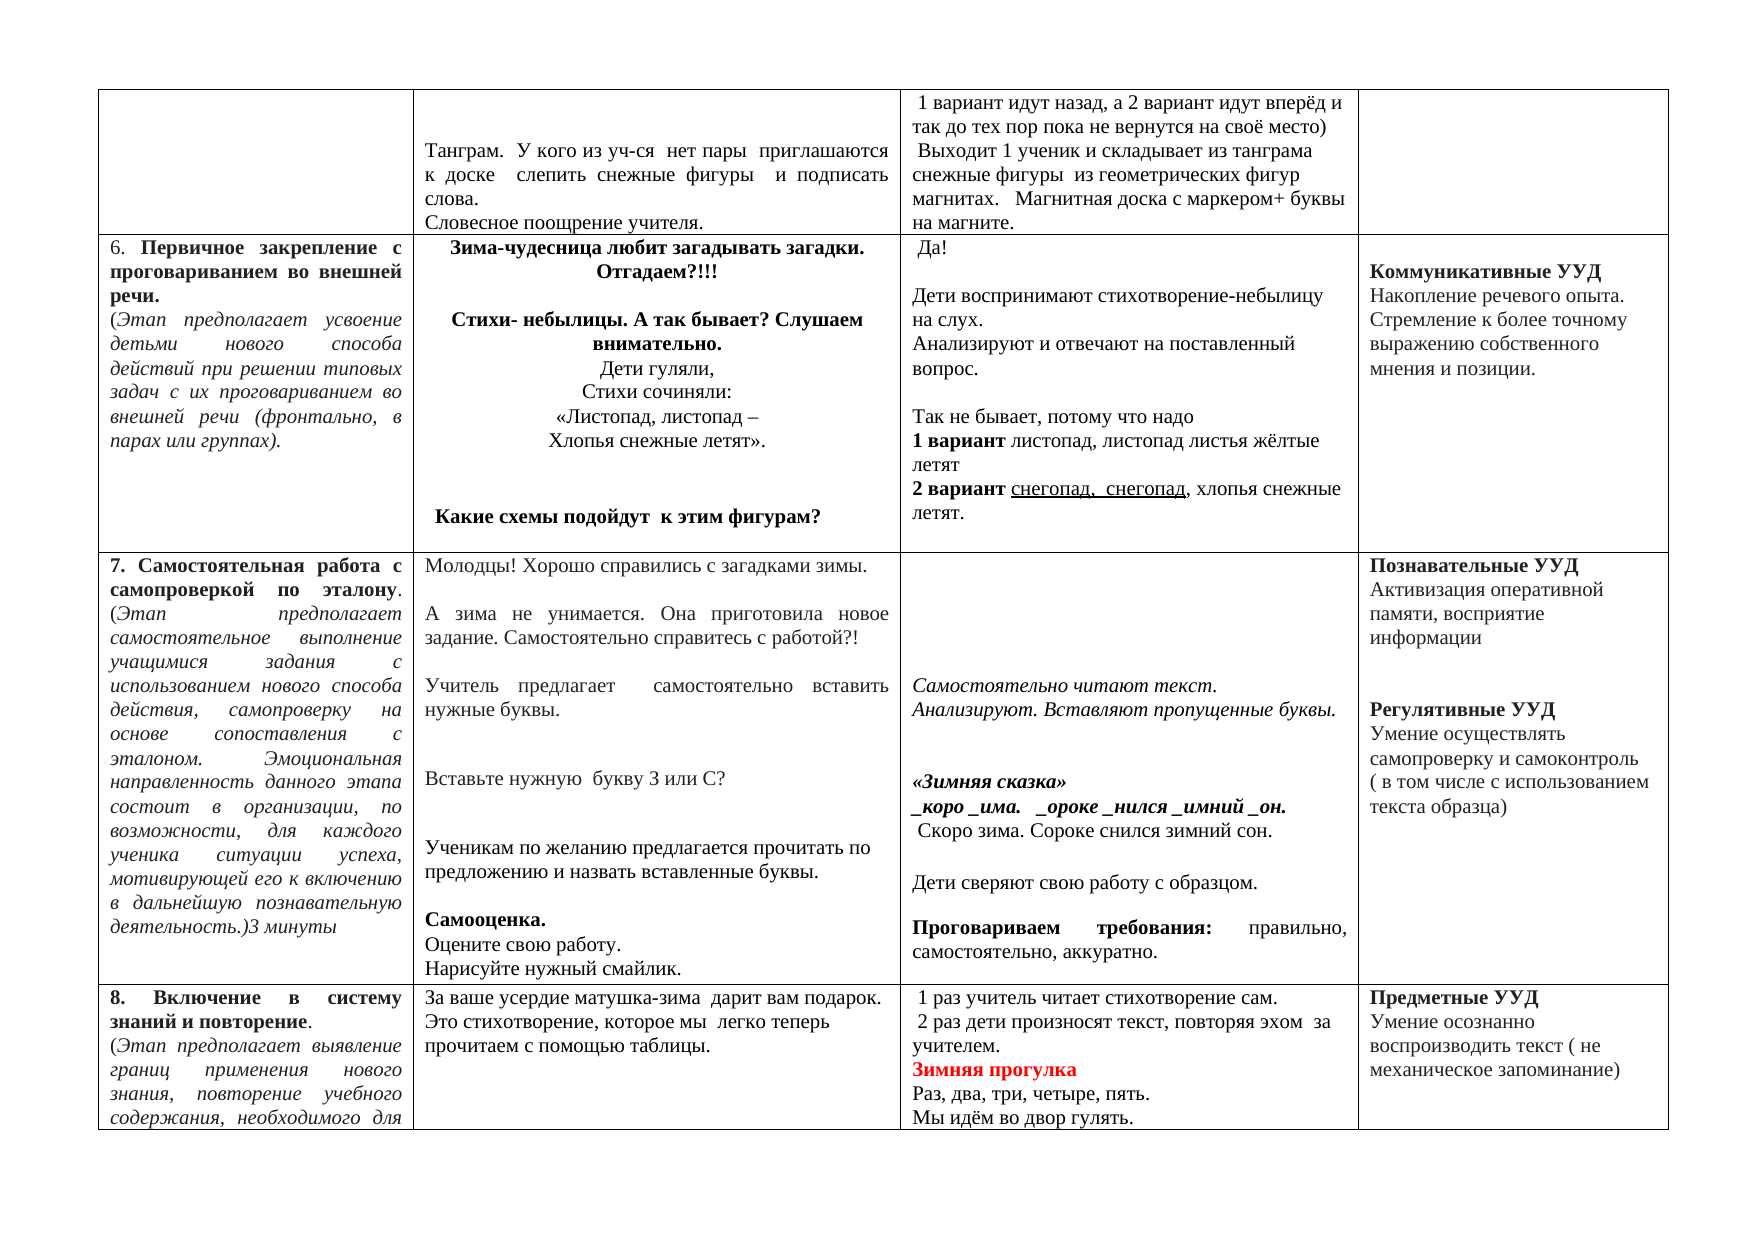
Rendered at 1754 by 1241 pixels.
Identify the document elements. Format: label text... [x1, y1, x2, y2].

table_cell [1359, 985, 1668, 1129]
table_cell 7. Самостоятельная работа с самопроверкой по эталону. (Этап предполагает самостоятельное выполнение учащимися задания с использованием нового способа действия, самопроверку на основе сопоставления с эталоном. Эмоциональная направленность данного этапа состоит в организации, по возможности, для каждого ученика ситуации успеха, мотивирующей его к включению в дальнейшую познавательную деятельность.)3 минуты [99, 553, 413, 983]
table_cell Молодцы! Хорошо справились с загадками зимы. А зима не унимается. Она приготовила новое задание. Самостоятельно справитесь с работой?! Учитель предлагает самостоятельно вставить нужные буквы. Вставьте нужную букву З или С? Ученикам по желанию предлагается прочитать по предложению и назвать вставленные буквы. Самооценка. Оцените свою работу. Нарисуйте нужный смайлик. [414, 553, 900, 983]
table_cell Познавательные УУД Активизация оперативной памяти, восприятие информации Регулятивные УУД Умение осуществлять самопроверку и самоконтроль ( в том числе с использованием текста образца) [1359, 553, 1668, 983]
table_cell Самостоятельно читают текст. Анализируют. Вставляют пропущенные буквы. «Зимняя сказка» _коро _има. _ороке _нился _имний _он. Скоро зима. Сороке снился зимний сон. Дети сверяют свою работу с образцом. Проговариваем требования: правильно, самостоятельно, аккуратно. [901, 553, 1358, 983]
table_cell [414, 985, 900, 1129]
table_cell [414, 90, 900, 234]
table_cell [1359, 90, 1668, 234]
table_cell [99, 985, 413, 1129]
table_cell Коммуникативные УУД Накопление речевого опыта. Стремление к более точному выражению собственного мнения и позиции. [1359, 235, 1668, 552]
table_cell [99, 90, 413, 234]
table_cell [901, 90, 1358, 234]
table_cell Да! Дети воспринимают стихотворение-небылицу на слух. Анализируют и отвечают на поставленный вопрос. Так не бывает, потому что надо 1 вариант листопад, листопад листья жёлтые летят 2 вариант снегопад, снегопад, хлопья снежные летят. [901, 235, 1358, 552]
table_cell 6. Первичное закрепление с проговариванием во внешней речи. (Этап предполагает усвоение детьми нового способа действий при решении типовых задач с их проговариванием во внешней речи (фронтально, в парах или группах). [99, 235, 413, 552]
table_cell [901, 985, 1358, 1129]
table_cell Зима-чудесница любит загадывать загадки. Отгадаем?!!! Стихи- небылицы. А так бывает? Слушаем внимательно. Дети гуляли, Стихи сочиняли: «Листопад, листопад – Хлопья снежные летят». Какие схемы подойдут к этим фигурам? [414, 235, 900, 552]
